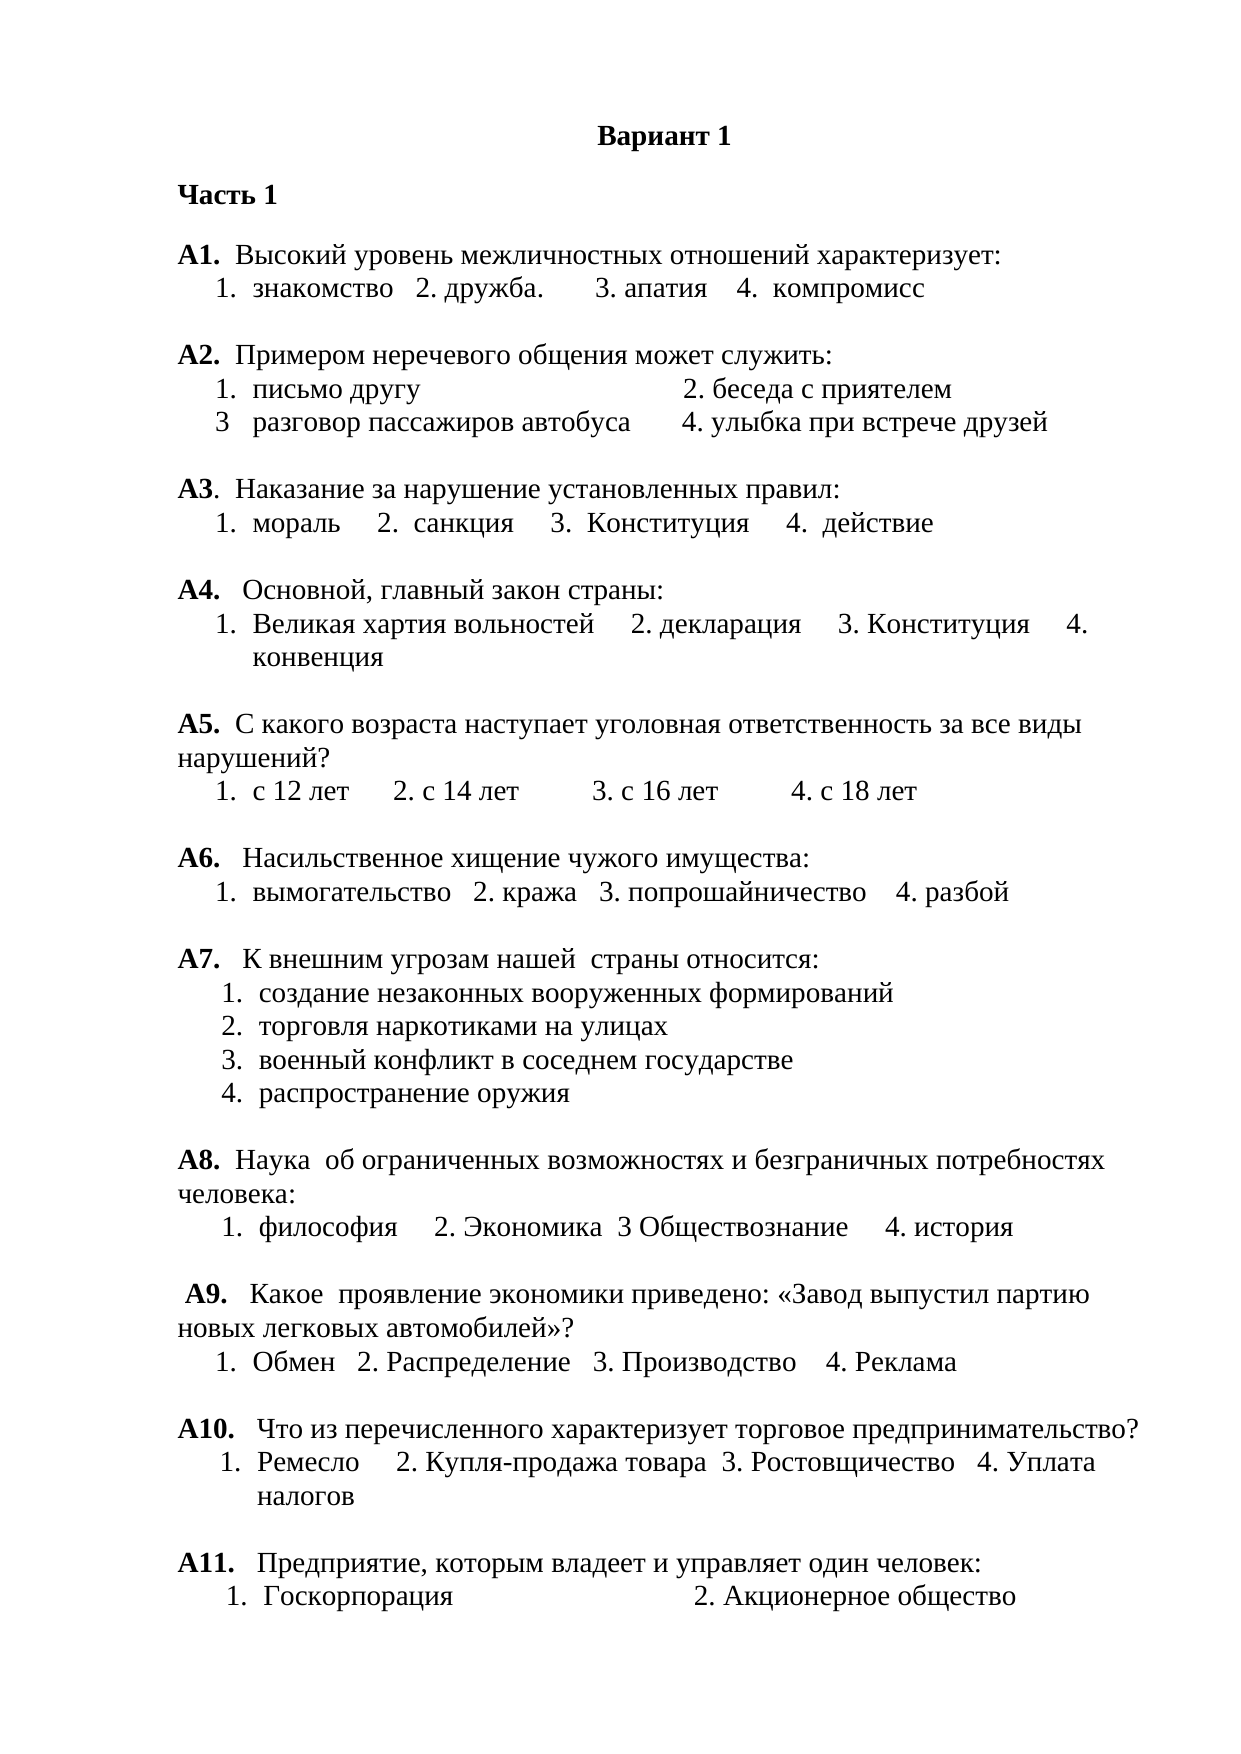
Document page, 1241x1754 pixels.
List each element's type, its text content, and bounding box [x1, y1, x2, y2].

text А9. Какое проявление экономики приведено: «Завод выпустил партию новых легковых автомобилей»? [177, 1277, 1152, 1344]
list с 12 лет 2. с 14 лет 3. с 16 лет 4. с 18 лет [215, 773, 1152, 807]
text А8. Наука об ограниченных возможностях и безграничных потребностях человека: [177, 1142, 1152, 1209]
list знакомство 2. дружба. 3. апатия 4. компромисс [215, 270, 1152, 304]
list Великая хартия вольностей 2. декларация 3. Конституция 4. конвенция [215, 606, 1152, 673]
list торговля наркотиками на улицах [221, 1008, 1152, 1042]
text А2. Примером неречевого общения может служить: [177, 337, 1152, 371]
list философия 2. Экономика 3 Обществознание 4. история [221, 1209, 1152, 1243]
list Обмен 2. Распределение 3. Производство 4. Реклама [215, 1344, 1152, 1377]
list военный конфликт в соседнем государстве [221, 1042, 1152, 1075]
list письмо другу 2. беседа с приятелем [215, 371, 1152, 404]
text А6. Насильственное хищение чужого имущества: [177, 841, 1152, 874]
list мораль 2. санкция 3. Конституция 4. действие [215, 505, 1152, 539]
text А3. Наказание за нарушение установленных правил: [177, 472, 1152, 505]
list распространение оружия [221, 1075, 1152, 1109]
text Вариант 1 [177, 118, 1152, 152]
text А1. Высокий уровень межличностных отношений характеризует: [177, 237, 1152, 270]
list Госкорпорация 2. Акционерное общество [226, 1578, 1152, 1612]
text А4. Основной, главный закон страны: [177, 572, 1152, 606]
list Ремесло 2. Купля-продажа товара 3. Ростовщичество 4. Уплата налогов [219, 1444, 1152, 1511]
text А5. С какого возраста наступает уголовная ответственность за все виды нарушений? [177, 706, 1152, 773]
text А11. Предприятие, которым владеет и управляет один человек: [177, 1545, 1152, 1578]
text А10. Что из перечисленного характеризует торговое предпринимательство? [177, 1411, 1152, 1444]
list разговор пассажиров автобуса 4. улыбка при встрече друзей [215, 404, 1152, 438]
list вымогательство 2. кража 3. попрошайничество 4. разбой [215, 874, 1152, 908]
text Часть 1 [177, 177, 1152, 211]
list создание незаконных вооруженных формирований [221, 975, 1152, 1008]
text А7. К внешним угрозам нашей страны относится: [177, 941, 1152, 975]
